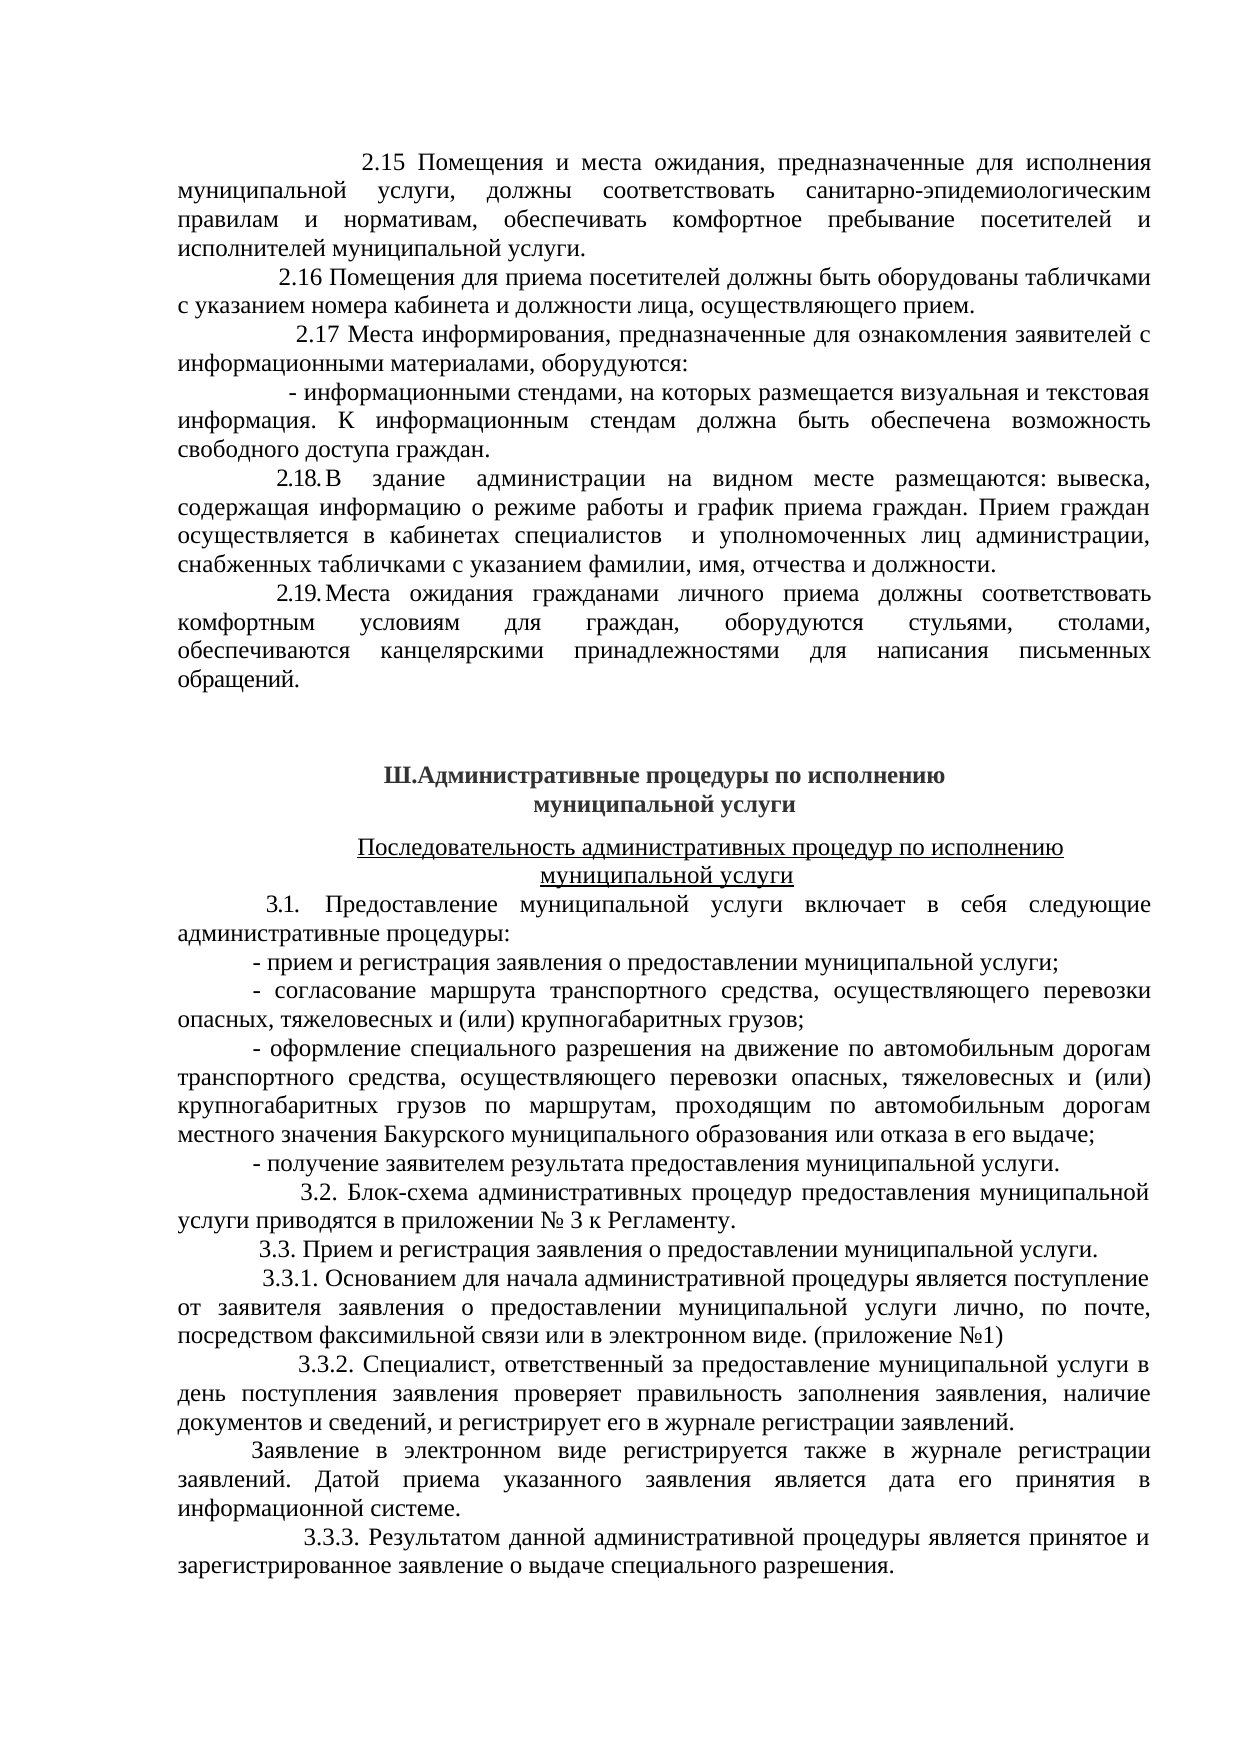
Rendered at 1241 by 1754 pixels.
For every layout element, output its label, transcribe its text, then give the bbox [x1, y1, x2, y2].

text Заявление в электронном виде регистрируется также в журнале регистрации заявлений. Датой приема указанного заявления является дата его принятия в информационной системе. [177, 1435, 1152, 1522]
text Последовательность административных процедур по исполнению [269, 832, 1152, 860]
text 3.2. Блок-схема административных процедур предоставления муниципальной услуги приводятся в приложении № 3 к Регламенту. [177, 1177, 1152, 1234]
text 2.18. В здание администрации на видном месте размещаются: вывеска, содержащая информацию о режиме работы и график приема граждан. Прием граждан осуществляется в кабинетах специалистов и уполномоченных лиц администрации, снабженных табличками с указанием фамилии, имя, отчества и должности. [177, 463, 1152, 578]
text Ш.Административные процедуры по исполнению [177, 760, 1152, 789]
text 2.19. Места ожидания гражданами личного приема должны соответствовать комфортным условиям для граждан, оборудуются стульями, столами, обеспечиваются канцелярскими принадлежностями для написания письменных обращений. [177, 578, 1152, 693]
text 3.3.3. Результатом данной административной процедуры является принятое и зарегистрированное заявление о выдаче специального разрешения. [177, 1522, 1152, 1579]
text 2.17 Места информирования, предназначенные для ознакомления заявителей с информационными материалами, оборудуются: [177, 319, 1152, 377]
text - согласование маршрута транспортного средства, осуществляющего перевозки опасных, тяжеловесных и (или) крупногабаритных грузов; [177, 975, 1152, 1033]
text муниципальной услуги [177, 789, 1152, 818]
text 3.3.2. Специалист, ответственный за предоставление муниципальной услуги в день поступления заявления проверяет правильность заполнения заявления, наличие документов и сведений, и регистрирует его в журнале регистрации заявлений. [177, 1349, 1152, 1435]
text - прием и регистрация заявления о предоставлении муниципальной услуги; [177, 947, 1152, 975]
text - информационными стендами, на которых размещается визуальная и текстовая информация. К информационным стендам должна быть обеспечена возможность свободного доступа граждан. [177, 377, 1152, 463]
text 2.16 Помещения для приема посетителей должны быть оборудованы табличками с указанием номера кабинета и должности лица, осуществляющего прием. [177, 262, 1152, 319]
text - оформление специального разрешения на движение по автомобильным дорогам транспортного средства, осуществляющего перевозки опасных, тяжеловесных и (или) крупногабаритных грузов по маршрутам, проходящим по автомобильным дорогам местного значения Бакурского муниципального образования или отказа в его выдаче; [177, 1033, 1152, 1148]
text 3.3. Прием и регистрация заявления о предоставлении муниципальной услуги. [177, 1234, 1152, 1263]
text 3.1. Предоставление муниципальной услуги включает в себя следующие административные процедуры: [177, 889, 1152, 947]
text 2.15 Помещения и места ожидания, предназначенные для исполнения муниципальной услуги, должны соответствовать санитарно-эпидемиологическим правилам и нормативам, обеспечивать комфортное пребывание посетителей и исполнителей муниципальной услуги. [177, 147, 1152, 262]
text - получение заявителем результата предоставления муниципальной услуги. [177, 1148, 1152, 1177]
text 3.3.1. Основанием для начала административной процедуры является поступление от заявителя заявления о предоставлении муниципальной услуги лично, по почте, посредством факсимильной связи или в электронном виде. (приложение №1) [177, 1263, 1152, 1349]
text муниципальной услуги [182, 860, 1152, 889]
